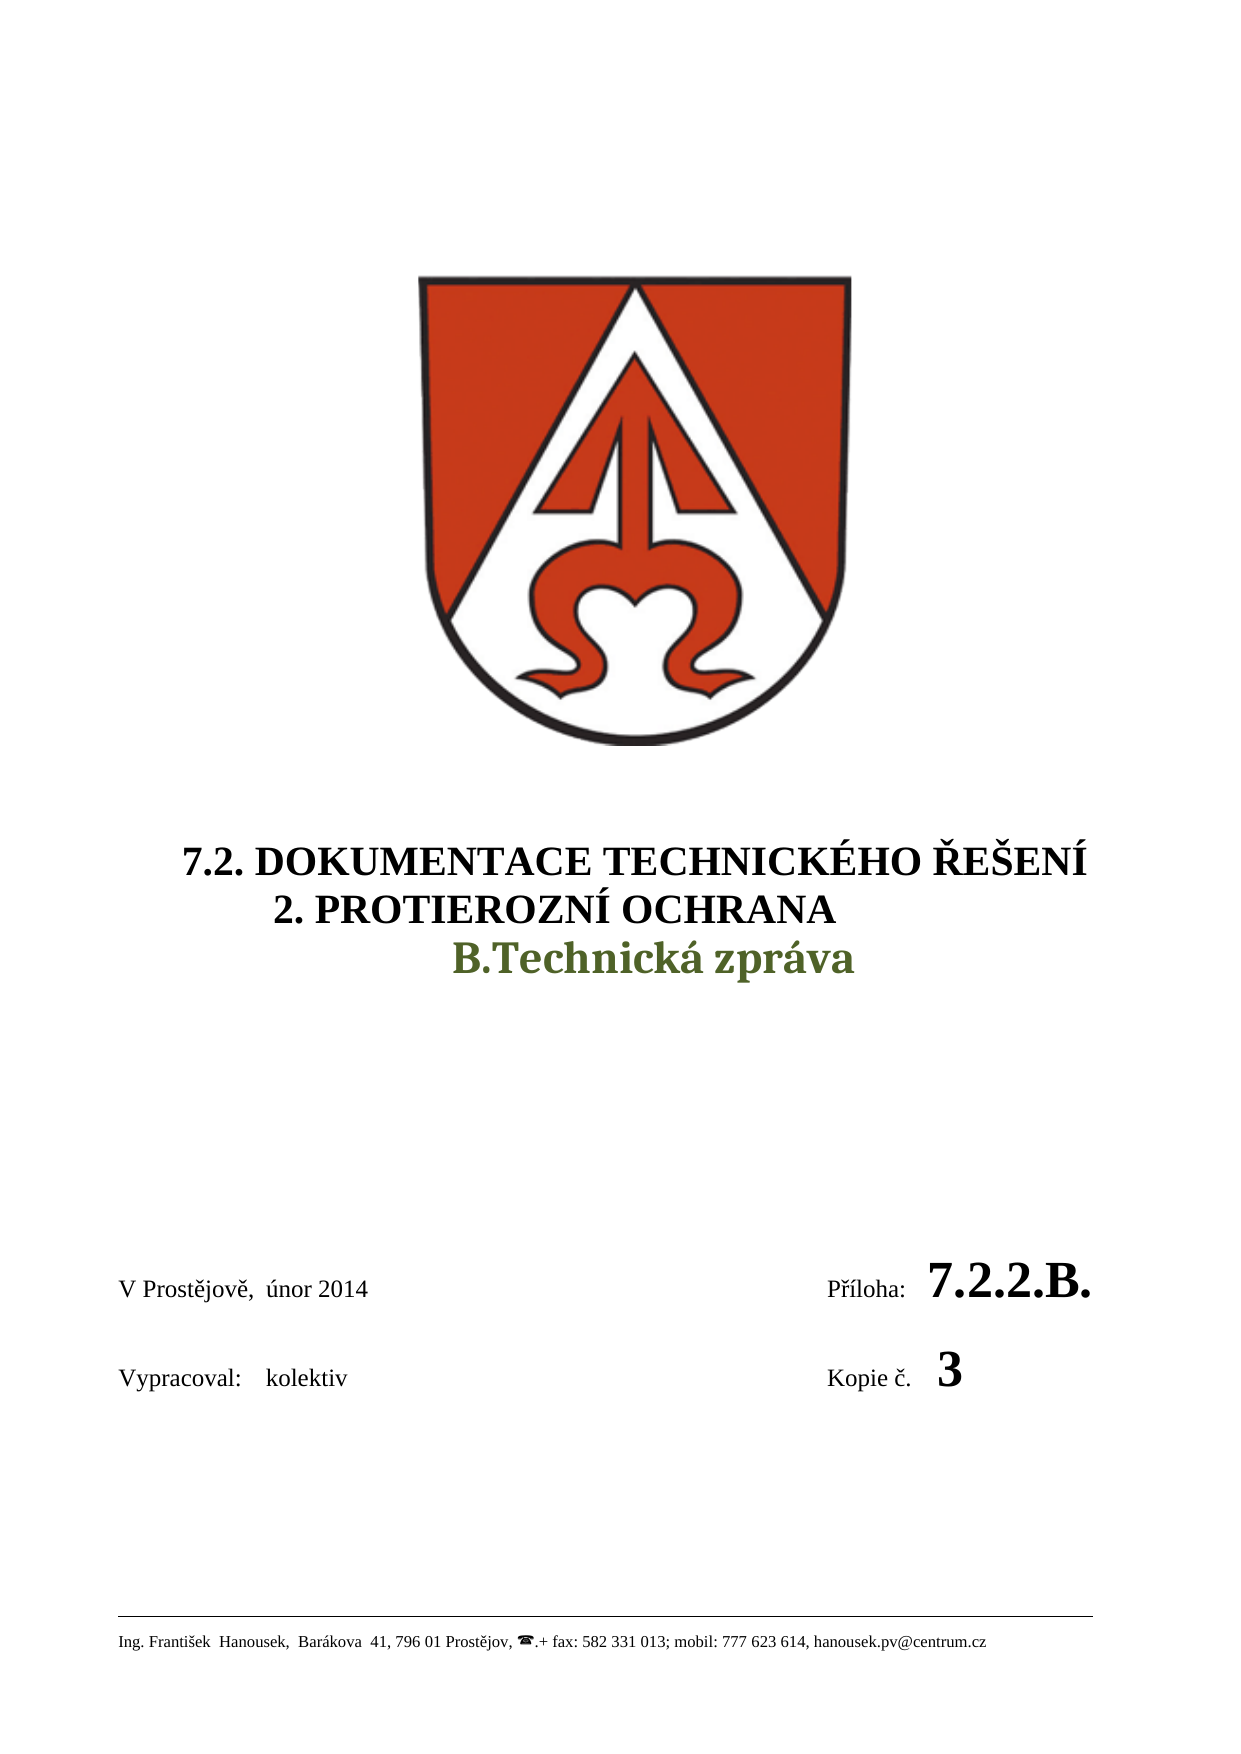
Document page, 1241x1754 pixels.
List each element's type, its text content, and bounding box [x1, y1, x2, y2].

text V Prostějově, únor 2014 Příloha: 7.2.2.B. [118, 1249, 1152, 1309]
list Technická zpráva [156, 933, 1152, 985]
picture [418, 272, 852, 746]
list 2. PROTIEROZNÍ OCHRANA [273, 885, 1152, 933]
text Vypracoval: kolektiv Kopie č. 3 [118, 1338, 1152, 1397]
text 7.2. DOKUMENTACE TECHNICKÉHO ŘEŠENÍ [118, 837, 1152, 885]
